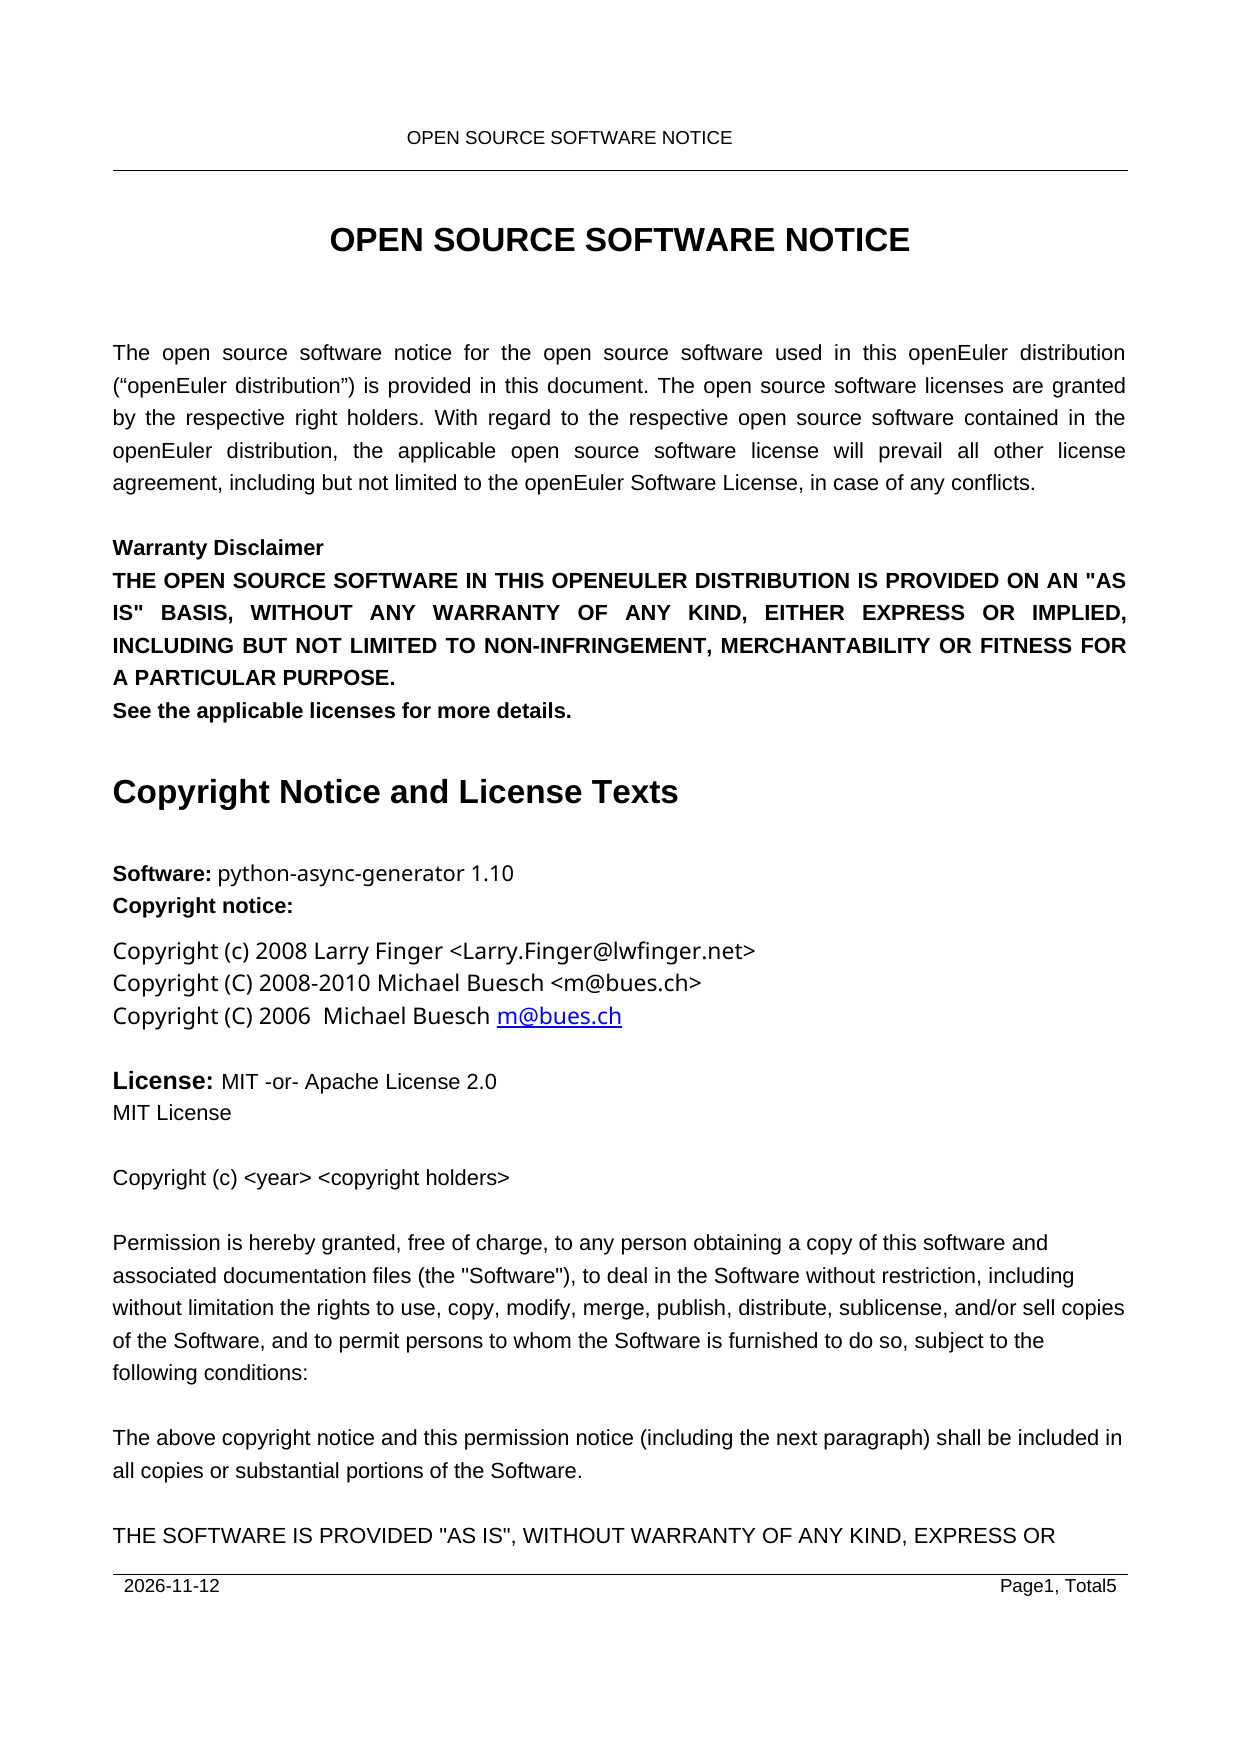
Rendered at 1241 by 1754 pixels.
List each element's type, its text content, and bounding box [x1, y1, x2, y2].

text The open source software notice for the open source software used in this openEuler distribution (“openEuler distribution”) is provided in this document. The open source software licenses are granted by the respective right holders. With regard to the respective open source software contained in the openEuler distribution, the applicable open source software license will prevail all other license agreement, including but not limited to the openEuler Software License, in case of any conflicts. [112, 336, 1128, 499]
text Copyright notice: [112, 889, 1128, 921]
text License: MIT -or- Apache License 2.0 [112, 1064, 1128, 1096]
text THE OPEN SOURCE SOFTWARE IN THIS OPENEULER DISTRIBUTION IS PROVIDED ON AN "AS IS" BASIS, WITHOUT ANY WARRANTY OF ANY KIND, EITHER EXPRESS OR IMPLIED, INCLUDING BUT NOT LIMITED TO NON-INFRINGEMENT, MERCHANTABILITY OR FITNESS FOR A PARTICULAR PURPOSE. See the applicable licenses for more details. [112, 564, 1128, 726]
text Copyright (c) 2008 Larry Finger <Larry.Finger@lwfinger.net> [112, 934, 1128, 966]
text Copyright Notice and License Texts [112, 759, 1128, 824]
text Copyright (C) 2006 Michael Buesch m@bues.ch [112, 999, 1128, 1031]
text Copyright (C) 2008-2010 Michael Buesch <m@bues.ch> [112, 966, 1128, 999]
text Warranty Disclaimer [112, 531, 1128, 564]
title Software: python-async-generator 1.10 [112, 856, 1128, 889]
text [112, 1096, 1128, 1551]
text OPEN SOURCE SOFTWARE NOTICE [112, 206, 1128, 271]
